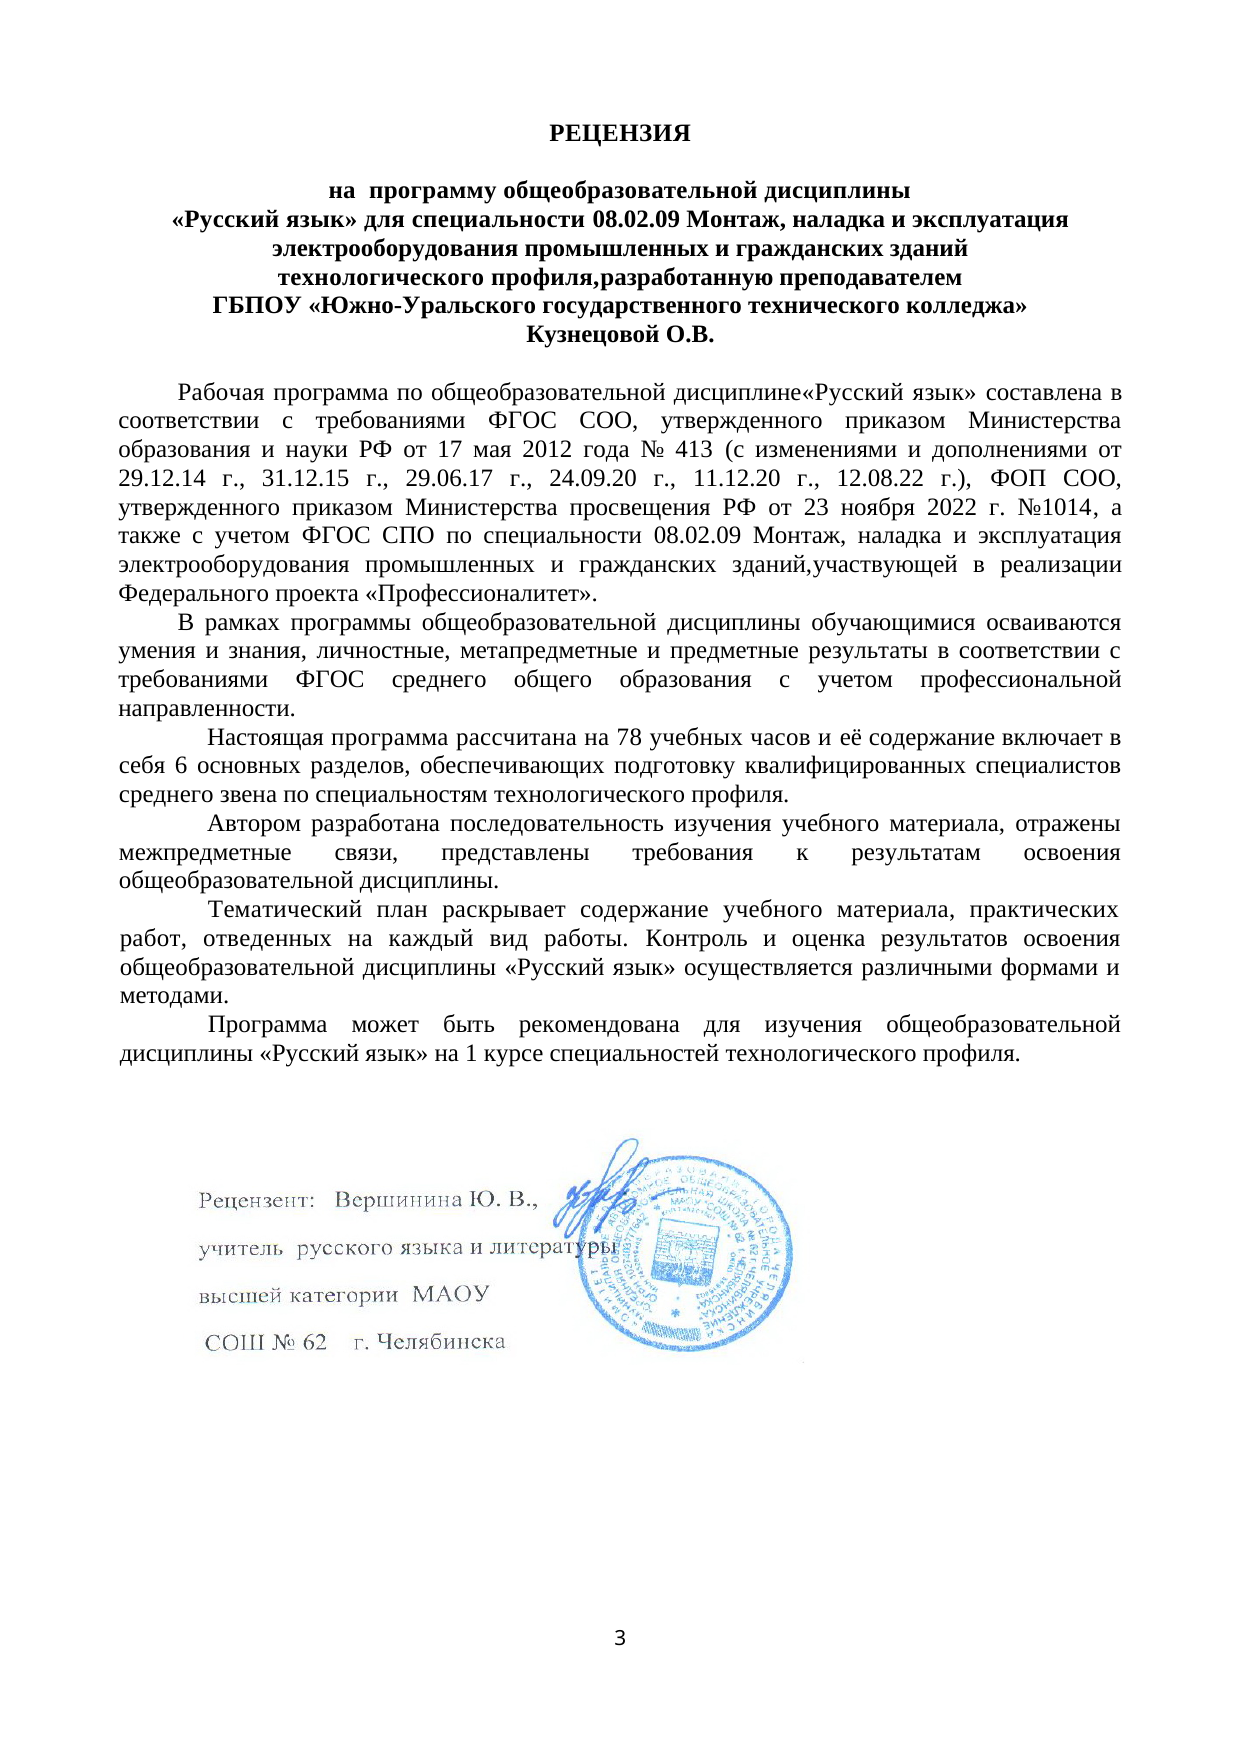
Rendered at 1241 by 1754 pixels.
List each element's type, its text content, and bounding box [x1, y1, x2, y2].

picture [182, 1128, 811, 1365]
text Программа может быть рекомендована для изучения общеобразовательной дисциплины «Русский язык» на 1 курсе специальностей технологического профиля. [119, 1009, 1122, 1067]
subtitle на программу общеобразовательной дисциплины «Русский язык» для специальности 08.02.09 Монтаж, наладка и эксплуатация электрооборудования промышленных и гражданских зданий [118, 147, 1122, 262]
text ГБПОУ «Южно-Уральского государственного технического колледжа» [118, 291, 1122, 319]
text Настоящая программа рассчитана на 78 учебных часов и её содержание включает в себя 6 основных разделов, обеспечивающих подготовку квалифицированных специалистов среднего звена по специальностям технологического профиля. [119, 722, 1122, 808]
text В рамках программы общеобразовательной дисциплины обучающимися осваиваются умения и знания, личностные, метапредметные и предметные результаты в соответствии с требованиями ФГОС среднего общего образования с учетом профессиональной направленности. [118, 607, 1122, 722]
text Автором разработана последовательность изучения учебного материала, отражены межпредметные связи, представлены требования к результатам освоения общеобразовательной дисциплины. [119, 808, 1122, 894]
text Кузнецовой О.В. [118, 319, 1122, 348]
text технологического профиля,разработанную преподавателем [118, 262, 1122, 291]
text Тематический план раскрывает содержание учебного материала, практических работ, отведенных на каждый вид работы. Контроль и оценка результатов освоения общеобразовательной дисциплины «Русский язык» осуществляется различными формами и методами. [119, 894, 1121, 1009]
subtitle Рабочая программа по общеобразовательной дисциплине«Русский язык» составлена в соответствии с требованиями ФГОС СОО, утвержденного приказом Министерства образования и науки РФ от 17 мая 2012 года № 413 (с изменениями и дополнениями от 29.12.14 г., 31.12.15 г., 29.06.17 г., 24.09.20 г., 11.12.20 г., 12.08.22 г.), ФОП СОО, утвержденного приказом Министерства просвещения РФ от 23 ноября 2022 г. №1014, а также с учетом ФГОС СПО по специальности 08.02.09 Монтаж, наладка и эксплуатация электрооборудования промышленных и гражданских зданий,участвующей в реализации Федерального проекта «Профессионалитет». [118, 377, 1122, 607]
text РЕЦЕНЗИЯ [118, 118, 1122, 147]
